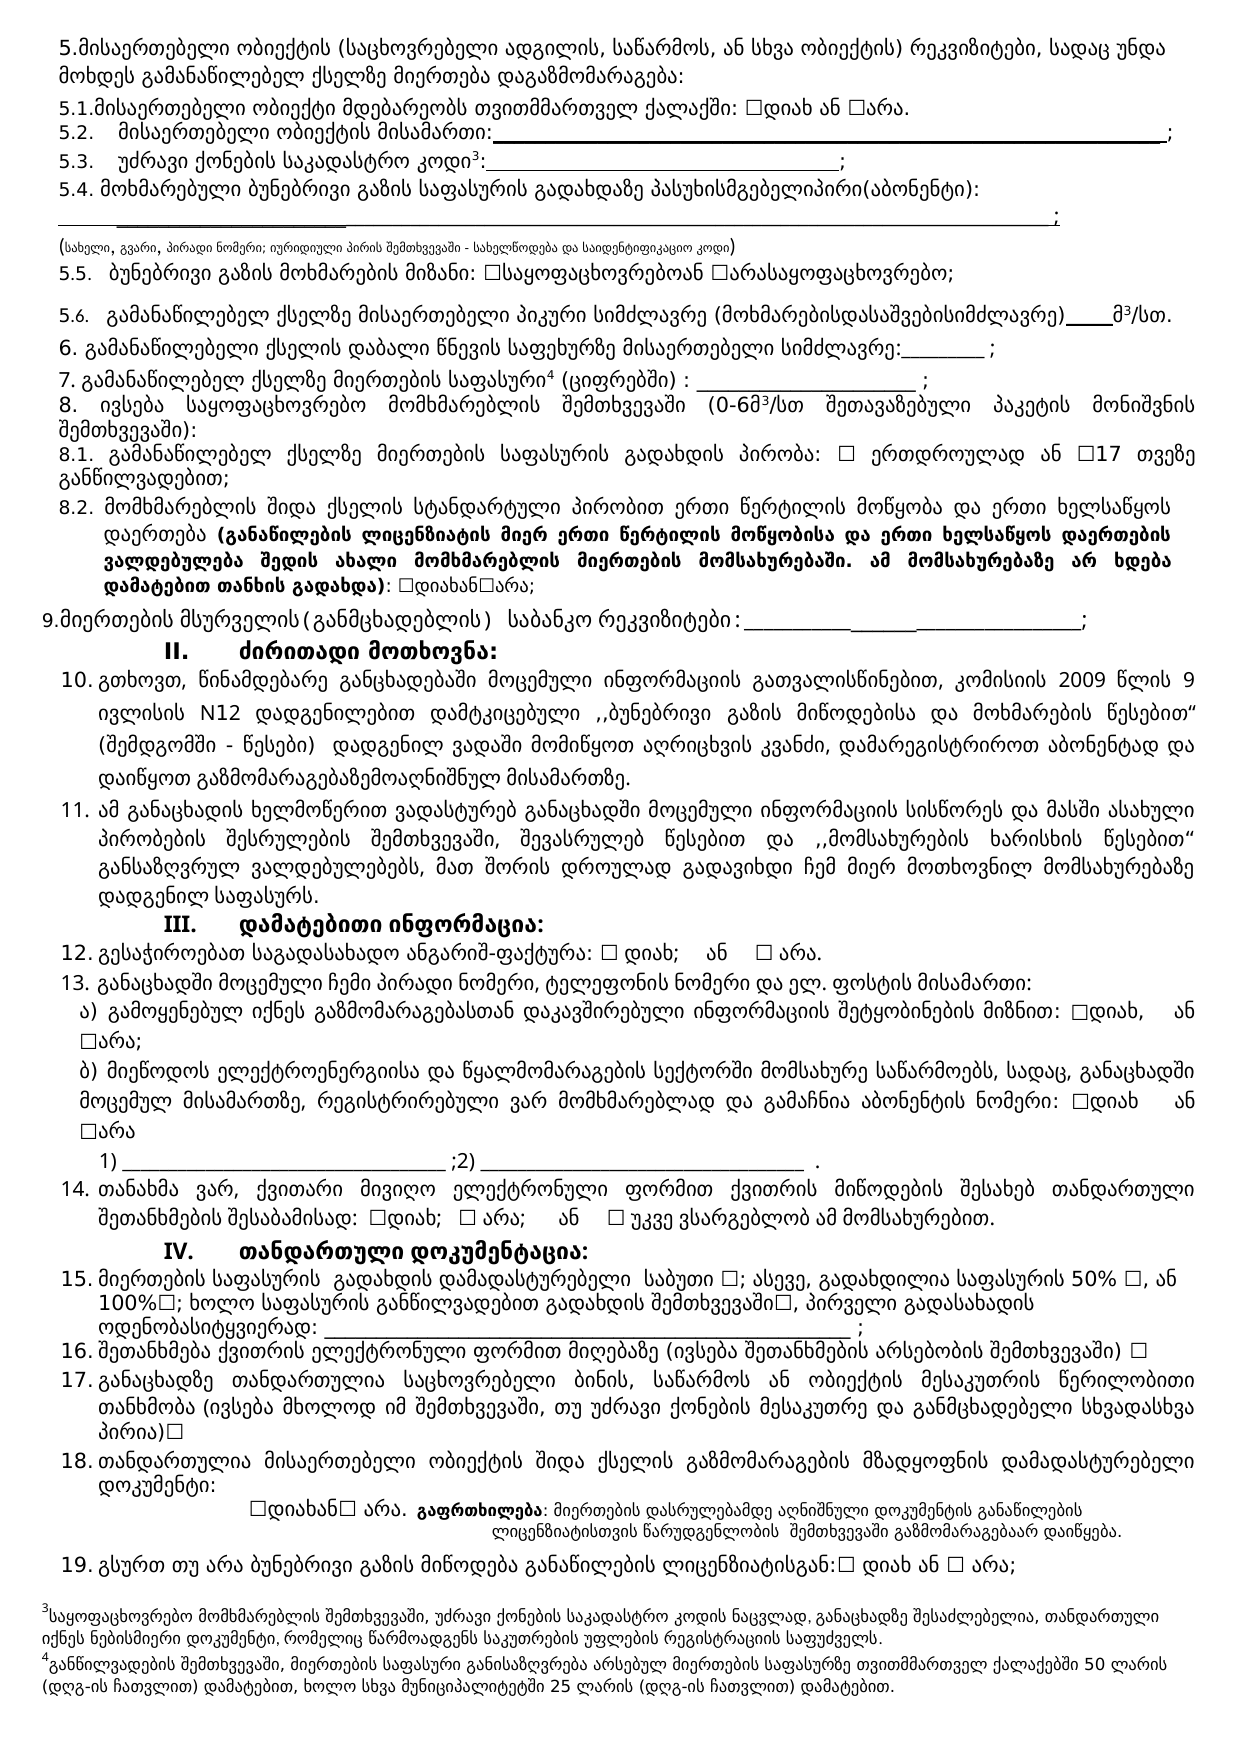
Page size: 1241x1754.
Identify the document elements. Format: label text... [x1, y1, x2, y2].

list მიერთების საფასურის გადახდის დამადასტურებელი საბუთი ☐; ასევე, გადახდილია საფასურის 50% ☐, ან 100%☐; ხოლო საფასურის განწილვადებით გადახდის შემთხვევაში, პირველი გადასახადის ოდენობასიტყვიერად: ___________________________________________________ ; [60, 1267, 1196, 1339]
text 5.5. ბუნებრივი გაზის მოხმარების მიზანი: ☐საყოფაცხოვრებოან ☐არასაყოფაცხოვრებო; [58, 259, 1196, 286]
list თანდართული დოკუმენტაცია: [163, 1235, 1196, 1267]
list შეთანხმება ქვითრის ელექტრონული ფორმით მიღებაზე (ივსება შეთანხმების არსებობის შემთხვევაში) ☐ [60, 1339, 1188, 1364]
list გსურთ თუ არა ბუნებრივი გაზის მიწოდება განაწილების ლიცენზიატისგან:☐ დიახ ან ☐ არა; [60, 1551, 1188, 1579]
list გესაჭიროებათ საგადასახადო ანგარიშ-ფაქტურა: ☐ დიახ; ან ☐ არა. [60, 938, 1196, 966]
list თანახმა ვარ, ქვითარი მივიღო ელექტრონული ფორმით ქვითრის მიწოდების შესახებ თანდართული შეთანხმების შესაბამისად: ☐დიახ; ☐ არა; ან ☐ უკვე ვსარგებლობ ამ მომსახურებით. [60, 1174, 1196, 1231]
text 5.6. გამანაწილებელ ქსელზე მისაერთებელი პიკური სიმძლავრე (მოხმარებისდასაშვებისიმძლავრე)_____მ3/სთ. [58, 300, 1196, 328]
list განაცხადში მოცემული ჩემი პირადი ნომერი, ტელეფონის ნომერი და ელ. ფოსტის მისამართი: [60, 966, 1196, 996]
text 6. გამანაწილებელი ქსელის დაბალი წნევის საფეხურზე მისაერთებელი სიმძლავრე:_________ ; [58, 333, 1196, 361]
text ა) გამოყენებულ იქნეს გაზმომარაგებასთან დაკავშირებული ინფორმაციის შეტყობინების მიზნით: ☐დიახ, ან ☐არა; [79, 996, 1196, 1056]
list გთხოვთ, წინამდებარე განცხადებაში მოცემული ინფორმაციის გათვალისწინებით, კომისიის 2009 წლის 9 ივლისის N12 დადგენილებით დამტკიცებული ,,ბუნებრივი გაზის მიწოდებისა და მოხმარების წესებით“ (შემდგომში - წესები) დადგენილ ვადაში მომიწყოთ აღრიცხვის კვანძი, დამარეგისტრიროთ აბონენტად და დაიწყოთ გაზმომარაგებაზემოაღნიშნულ მისამართზე. [60, 665, 1196, 791]
text 8. ივსება საყოფაცხოვრებო მომხმარებლის შემთხვევაში (0-6მ3/სთ შეთავაზებული პაკეტის მონიშვნის შემთხვევაში): [58, 393, 1196, 442]
text 9.მიერთების მსურველის(განმცხადებლის) საბანკო რეკვიზიტები:__________________________________; [42, 604, 1172, 634]
text ☐დიახან☐ არა. გაფრთხილება: მიერთების დასრულებამდე აღნიშნული დოკუმენტის განაწილების [249, 1497, 1196, 1522]
list ძირითადი მოთხოვნა: [163, 638, 1196, 665]
text 5.3. უძრავი ქონების საკადასტრო კოდი: ; [58, 149, 1196, 173]
text 8.2. მომხმარებლის შიდა ქსელის სტანდარტული პირობით ერთი წერტილის მოწყობა და ერთი ხელსაწყოს დაერთება (განაწილების ლიცენზიატის მიერ ერთი წერტილის მოწყობისა და ერთი ხელსაწყოს დაერთების ვალდებულება შედის ახალი მომხმარებლის მიერთების მომსახურებაში. ამ მომსახურებაზე არ ხდება დამატებით თანხის გადახდა): ☐დიახან☐არა; [58, 495, 1172, 597]
list დამატებითი ინფორმაცია: [163, 909, 1196, 938]
text ბ) მიეწოდოს ელექტროენერგიისა და წყალმომარაგების სექტორში მომსახურე საწარმოებს, სადაც, განაცხადში მოცემულ მისამართზე, რეგისტრირებული ვარ მომხმარებლად და გამაჩნია აბონენტის ნომერი: ☐დიახ ან ☐არა [79, 1056, 1196, 1145]
text 5.2. მისაერთებელი ობიექტის მისამართი:________________________________________________________________ ; [58, 120, 1196, 144]
text ლიცენზიატისთვის წარუდგენლობის შემთხვევაში გაზმომარაგებაარ დაიწყება. [492, 1522, 1196, 1541]
list თანდართულია მისაერთებელი ობიექტის შიდა ქსელის გაზმომარაგების მზადყოფნის დამადასტურებელი დოკუმენტი: [60, 1449, 1196, 1497]
text (სახელი, გვარი, პირადი ნომერი; იურიდიული პირის შემთხვევაში - სახელწოდება და საიდენტიფიკაციო კოდი) [58, 234, 1196, 259]
text 5.4. მოხმარებული ბუნებრივი გაზის საფასურის გადახდაზე პასუხისმგებელიპირი(აბონენტი): __________________________________________________________________________________________________ ; [58, 177, 1196, 230]
text 5.1.მისაერთებელი ობიექტი მდებარეობს თვითმმართველ ქალაქში: ☐დიახ ან ☐არა. [58, 96, 1196, 120]
text 5.მისაერთებელი ობიექტის (საცხოვრებელი ადგილის, საწარმოს, ან სხვა ობიექტის) რეკვიზიტები, სადაც უნდა მოხდეს გამანაწილებელ ქსელზე მიერთება დაგაზმომარაგება: [58, 36, 1172, 88]
list განაცხადზე თანდართულია საცხოვრებელი ბინის, საწარმოს ან ობიექტის მესაკუთრის წერილობითი თანხმობა (ივსება მხოლოდ იმ შემთხვევაში, თუ უძრავი ქონების მესაკუთრე და განმცხადებელი სხვადასხვა პირია)☐ [60, 1368, 1196, 1445]
text 7. გამანაწილებელ ქსელზე მიერთების საფასური (ციფრებში) : _____________________ ; [58, 365, 1196, 393]
list ამ განაცხადის ხელმოწერით ვადასტურებ განაცხადში მოცემული ინფორმაციის სისწორეს და მასში ასახული პირობების შესრულების შემთხვევაში, შევასრულებ წესებით და ,,მომსახურების ხარისხის წესებით“ განსაზღვრულ ვალდებულებებს, მათ შორის დროულად გადავიხდი ჩემ მიერ მოთხოვნილ მომსახურებაზე დადგენილ საფასურს. [60, 796, 1196, 909]
text 1) ___________________________________ ;2) ___________________________________ . [98, 1145, 1196, 1174]
text 8.1. გამანაწილებელ ქსელზე მიერთების საფასურის გადახდის პირობა: ☐ ერთდროულად ან ☐17 თვეზე განწილვადებით; [58, 442, 1196, 491]
